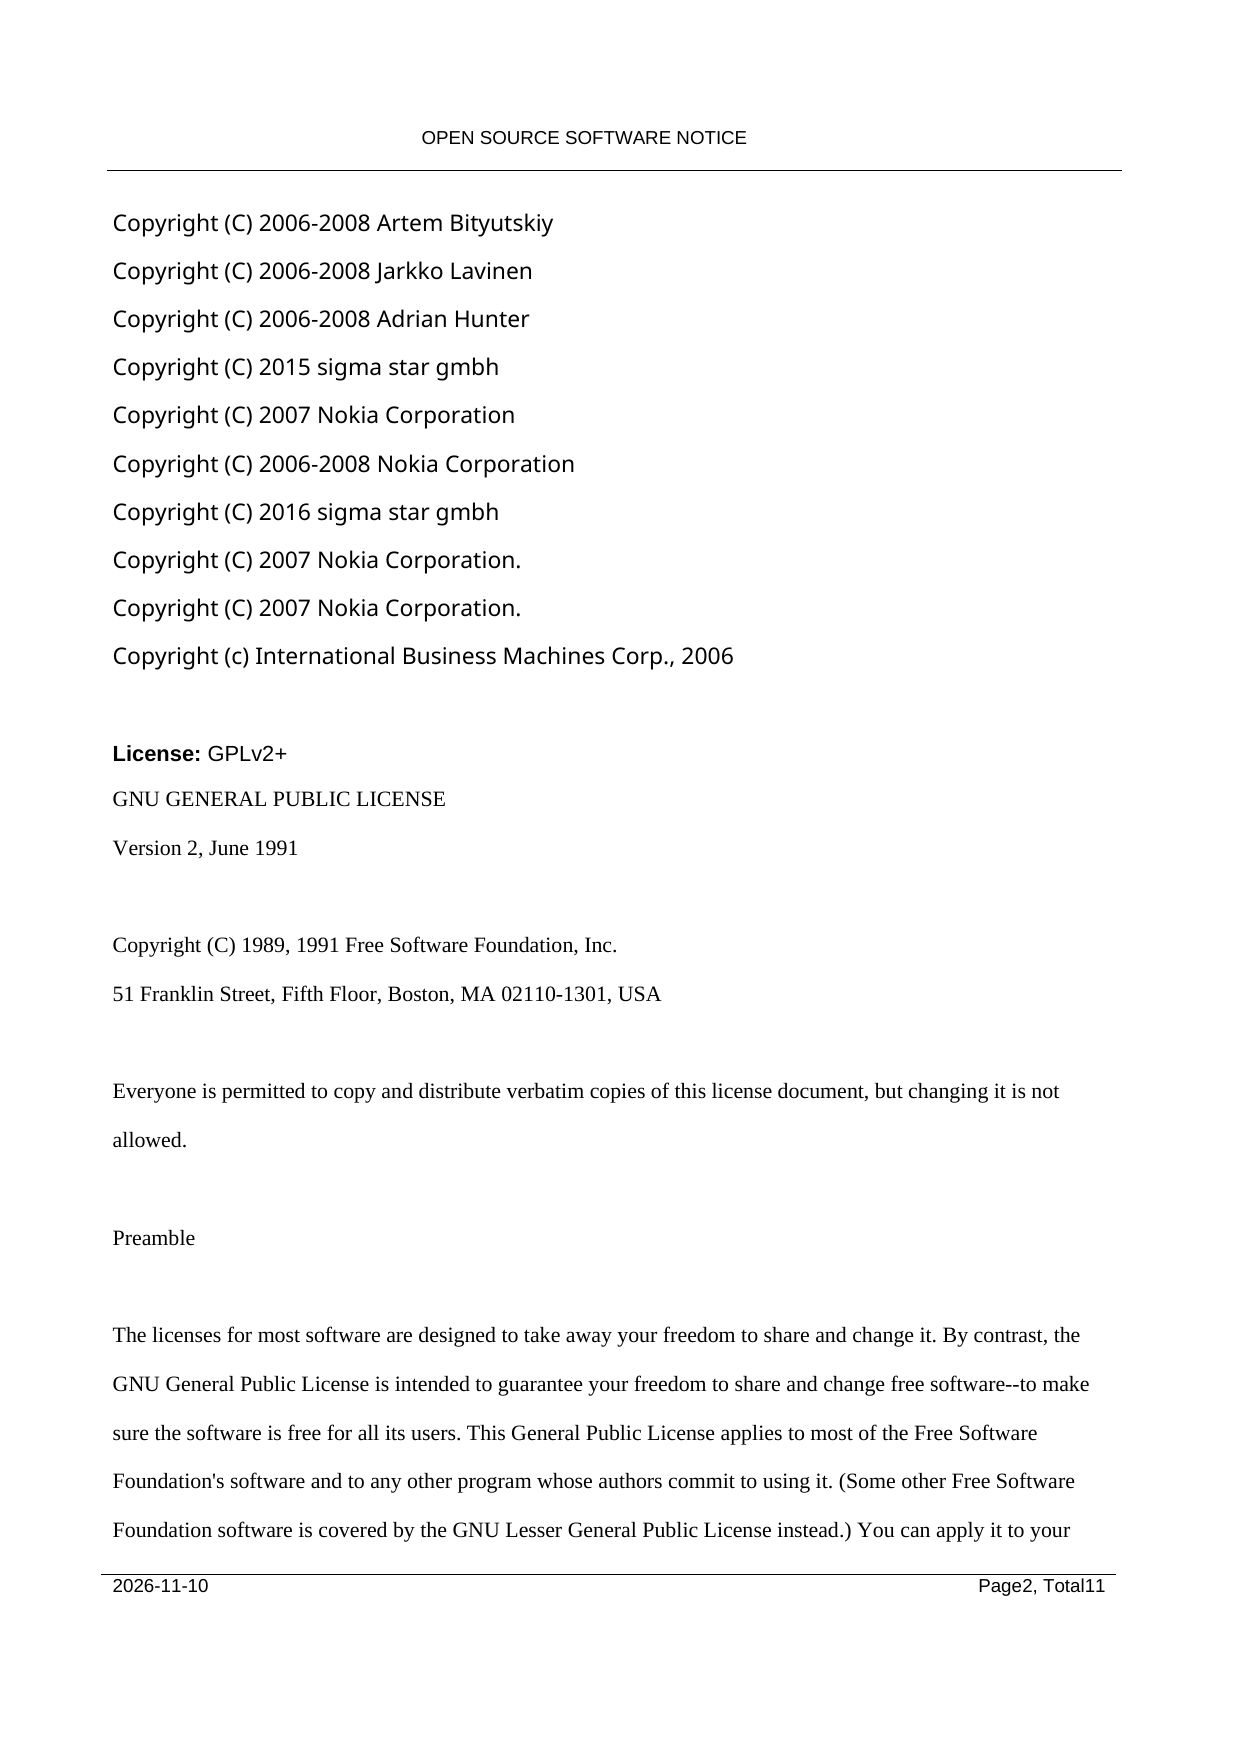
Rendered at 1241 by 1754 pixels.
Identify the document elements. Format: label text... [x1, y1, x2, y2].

text License: GPLv2+ [112, 737, 1128, 769]
text Copyright (C) 2006-2008 Artem Bityutskiy [112, 206, 1128, 239]
text Copyright (C) 2007 Nokia Corporation. [112, 543, 1128, 576]
text Copyright (C) 2016 sigma star gmbh [112, 495, 1128, 528]
text Copyright (C) 2015 sigma star gmbh [112, 351, 1128, 383]
text Copyright (C) 2006-2008 Jarkko Lavinen [112, 254, 1128, 287]
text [112, 782, 1128, 1546]
text Copyright (C) 2007 Nokia Corporation [112, 399, 1128, 431]
text Copyright (C) 2006-2008 Adrian Hunter [112, 303, 1128, 335]
text Copyright (c) International Business Machines Corp., 2006 [112, 639, 1128, 721]
text Copyright (C) 2007 Nokia Corporation. [112, 591, 1128, 624]
text Copyright (C) 2006-2008 Nokia Corporation [112, 447, 1128, 479]
